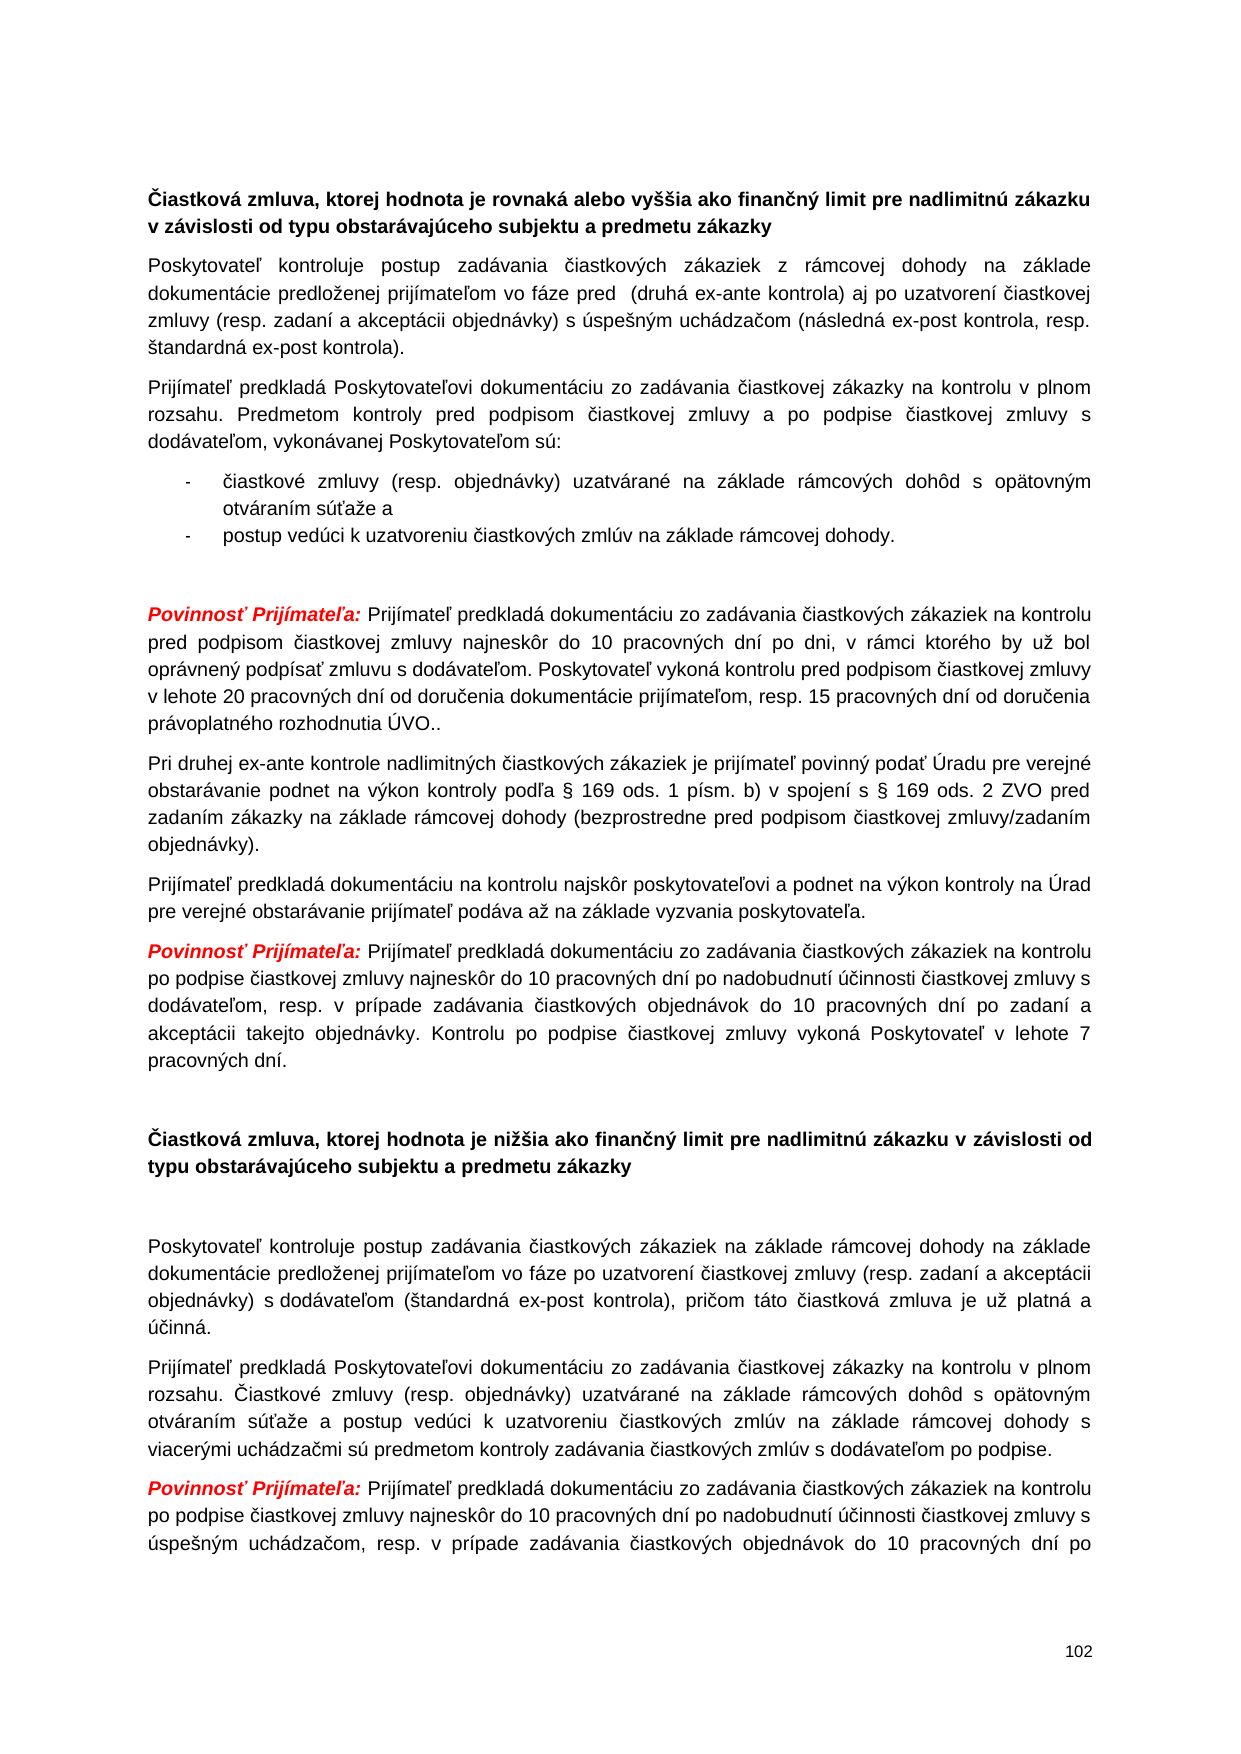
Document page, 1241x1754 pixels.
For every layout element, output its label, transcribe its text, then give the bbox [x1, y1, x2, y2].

text Povinnosť Prijímateľa: Prijímateľ predkladá dokumentáciu zo zadávania čiastkových zákaziek na kontrolu pred podpisom čiastkovej zmluvy najneskôr do 10 pracovných dní po dni, v rámci ktorého by už bol oprávnený podpísať zmluvu s dodávateľom. Poskytovateľ vykoná kontrolu pred podpisom čiastkovej zmluvy v lehote 20 pracovných dní od doručenia dokumentácie prijímateľom, resp. 15 pracovných dní od doručenia právoplatného rozhodnutia ÚVO.. [148, 603, 1092, 735]
text Poskytovateľ kontroluje postup zadávania čiastkových zákaziek na základe rámcovej dohody na základe dokumentácie predloženej prijímateľom vo fáze po uzatvorení čiastkovej zmluvy (resp. zadaní a akceptácii objednávky) s dodávateľom (štandardná ex-post kontrola), pričom táto čiastková zmluva je už platná a účinná. [148, 1234, 1092, 1339]
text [148, 1477, 1092, 1554]
list čiastkové zmluvy (resp. objednávky) uzatvárané na základe rámcových dohôd s opätovným otváraním súťaže a [185, 469, 1092, 519]
list postup vedúci k uzatvoreniu čiastkových zmlúv na základe rámcovej dohody. [185, 524, 1092, 547]
text Povinnosť Prijímateľa: Prijímateľ predkladá dokumentáciu zo zadávania čiastkových zákaziek na kontrolu po podpise čiastkovej zmluvy najneskôr do 10 pracovných dní po nadobudnutí účinnosti čiastkovej zmluvy s dodávateľom, resp. v prípade zadávania čiastkových objednávok do 10 pracovných dní po zadaní a akceptácii takejto objednávky. Kontrolu po podpise čiastkovej zmluvy vykoná Poskytovateľ v lehote 7 pracovných dní. [148, 940, 1092, 1071]
text Čiastková zmluva, ktorej hodnota je rovnaká alebo vyššia ako finančný limit pre nadlimitnú zákazku v závislosti od typu obstarávajúceho subjektu a predmetu zákazky [148, 187, 1092, 237]
text Prijímateľ predkladá Poskytovateľovi dokumentáciu zo zadávania čiastkovej zákazky na kontrolu v plnom rozsahu. Predmetom kontroly pred podpisom čiastkovej zmluvy a po podpise čiastkovej zmluvy s dodávateľom, vykonávanej Poskytovateľom sú: [148, 376, 1092, 453]
text Prijímateľ predkladá dokumentáciu na kontrolu najskôr poskytovateľovi a podnet na výkon kontroly na Úrad pre verejné obstarávanie prijímateľ podáva až na základe vyzvania poskytovateľa. [148, 873, 1092, 923]
text Prijímateľ predkladá Poskytovateľovi dokumentáciu zo zadávania čiastkovej zákazky na kontrolu v plnom rozsahu. Čiastkové zmluvy (resp. objednávky) uzatvárané na základe rámcových dohôd s opätovným otváraním súťaže a postup vedúci k uzatvoreniu čiastkových zmlúv na základe rámcovej dohody s viacerými uchádzačmi sú predmetom kontroly zadávania čiastkových zmlúv s dodávateľom po podpise. [148, 1356, 1092, 1460]
text Čiastková zmluva, ktorej hodnota je nižšia ako finančný limit pre nadlimitnú zákazku v závislosti od typu obstarávajúceho subjektu a predmetu zákazky [148, 1128, 1092, 1178]
text Poskytovateľ kontroluje postup zadávania čiastkových zákaziek z rámcovej dohody na základe dokumentácie predloženej prijímateľom vo fáze pred (druhá ex-ante kontrola) aj po uzatvorení čiastkovej zmluvy (resp. zadaní a akceptácii objednávky) s úspešným uchádzačom (následná ex-post kontrola, resp. štandardná ex-post kontrola). [148, 254, 1092, 358]
text Pri druhej ex-ante kontrole nadlimitných čiastkových zákaziek je prijímateľ povinný podať Úradu pre verejné obstarávanie podnet na výkon kontroly podľa § 169 ods. 1 písm. b) v spojení s § 169 ods. 2 ZVO pred zadaním zákazky na základe rámcovej dohody (bezprostredne pred podpisom čiastkovej zmluvy/zadaním objednávky). [148, 752, 1092, 856]
